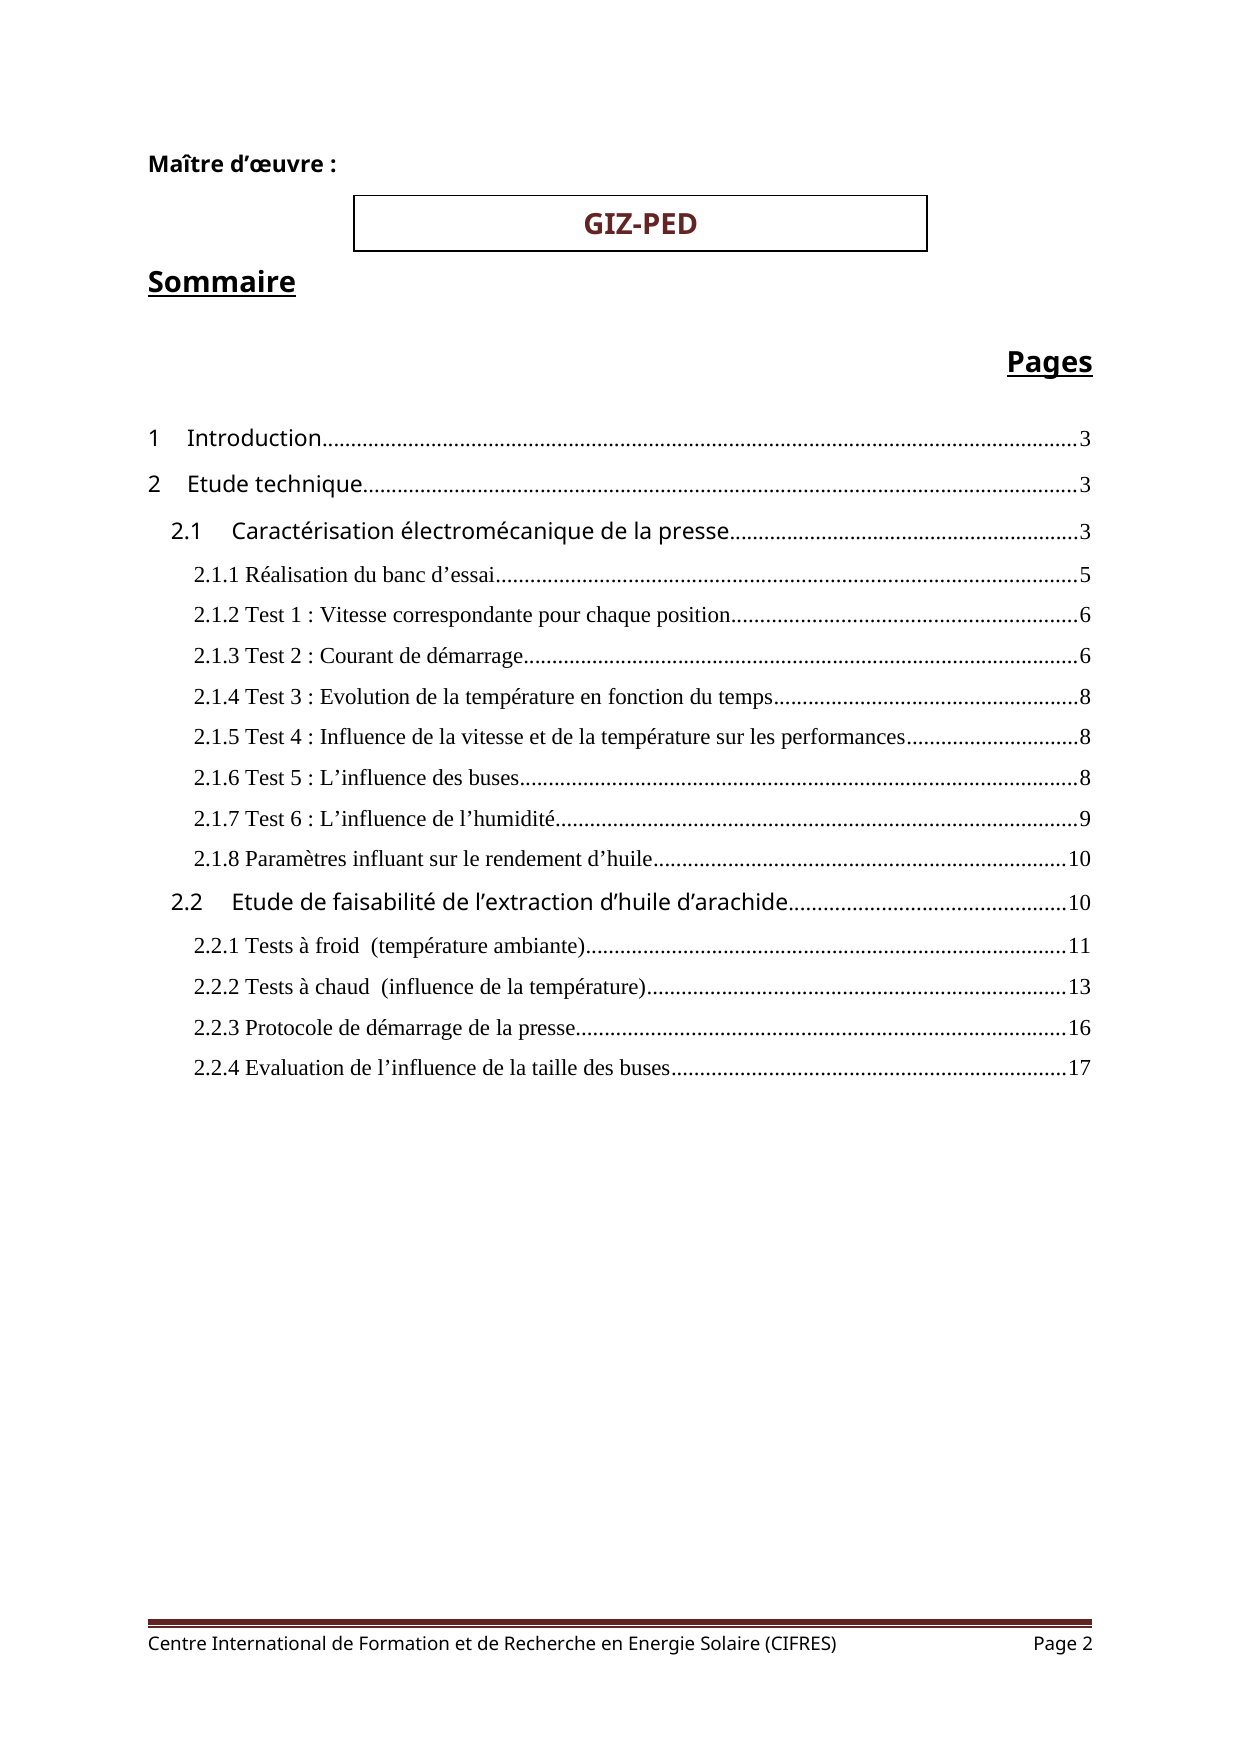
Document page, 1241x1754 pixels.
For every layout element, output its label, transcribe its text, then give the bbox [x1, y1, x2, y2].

text Sommaire [148, 261, 1092, 301]
text 2.2.4 Evaluation de l’influence de la taille des buses 17 [193, 1054, 1092, 1081]
text 2.2.3 Protocole de démarrage de la presse 16 [193, 1013, 1092, 1040]
text 2.1.3 Test 2 : Courant de démarrage 6 [193, 642, 1092, 668]
text 2 Etude technique 3 [148, 468, 1092, 499]
text 2.1.2 Test 1 : Vitesse correspondante pour chaque position 6 [193, 602, 1092, 628]
text 2.1.4 Test 3 : Evolution de la température en fonction du temps 8 [193, 683, 1092, 709]
text 2.1.1 Réalisation du banc d’essai 5 [193, 561, 1092, 587]
text 2.1.7 Test 6 : L’influence de l’humidité 9 [193, 805, 1092, 831]
text 1 Introduction 3 [148, 422, 1092, 453]
text 2.1 Caractérisation électromécanique de la presse 3 [171, 514, 1092, 546]
text 2.2 Etude de faisabilité de l’extraction d’huile d’arachide 10 [171, 886, 1092, 917]
text 2.1.5 Test 4 : Influence de la vitesse et de la température sur les performances 8 [193, 723, 1092, 750]
text 2.2.1 Tests à froid (température ambiante) 11 [193, 932, 1092, 959]
text 2.2.2 Tests à chaud (influence de la température) 13 [193, 973, 1092, 999]
text Maître d’œuvre : [148, 148, 1092, 179]
text Pages [148, 342, 1092, 381]
text 2.1.6 Test 5 : L’influence des buses 8 [193, 764, 1092, 790]
text 2.1.8 Paramètres influant sur le rendement d’huile 10 [193, 845, 1092, 872]
